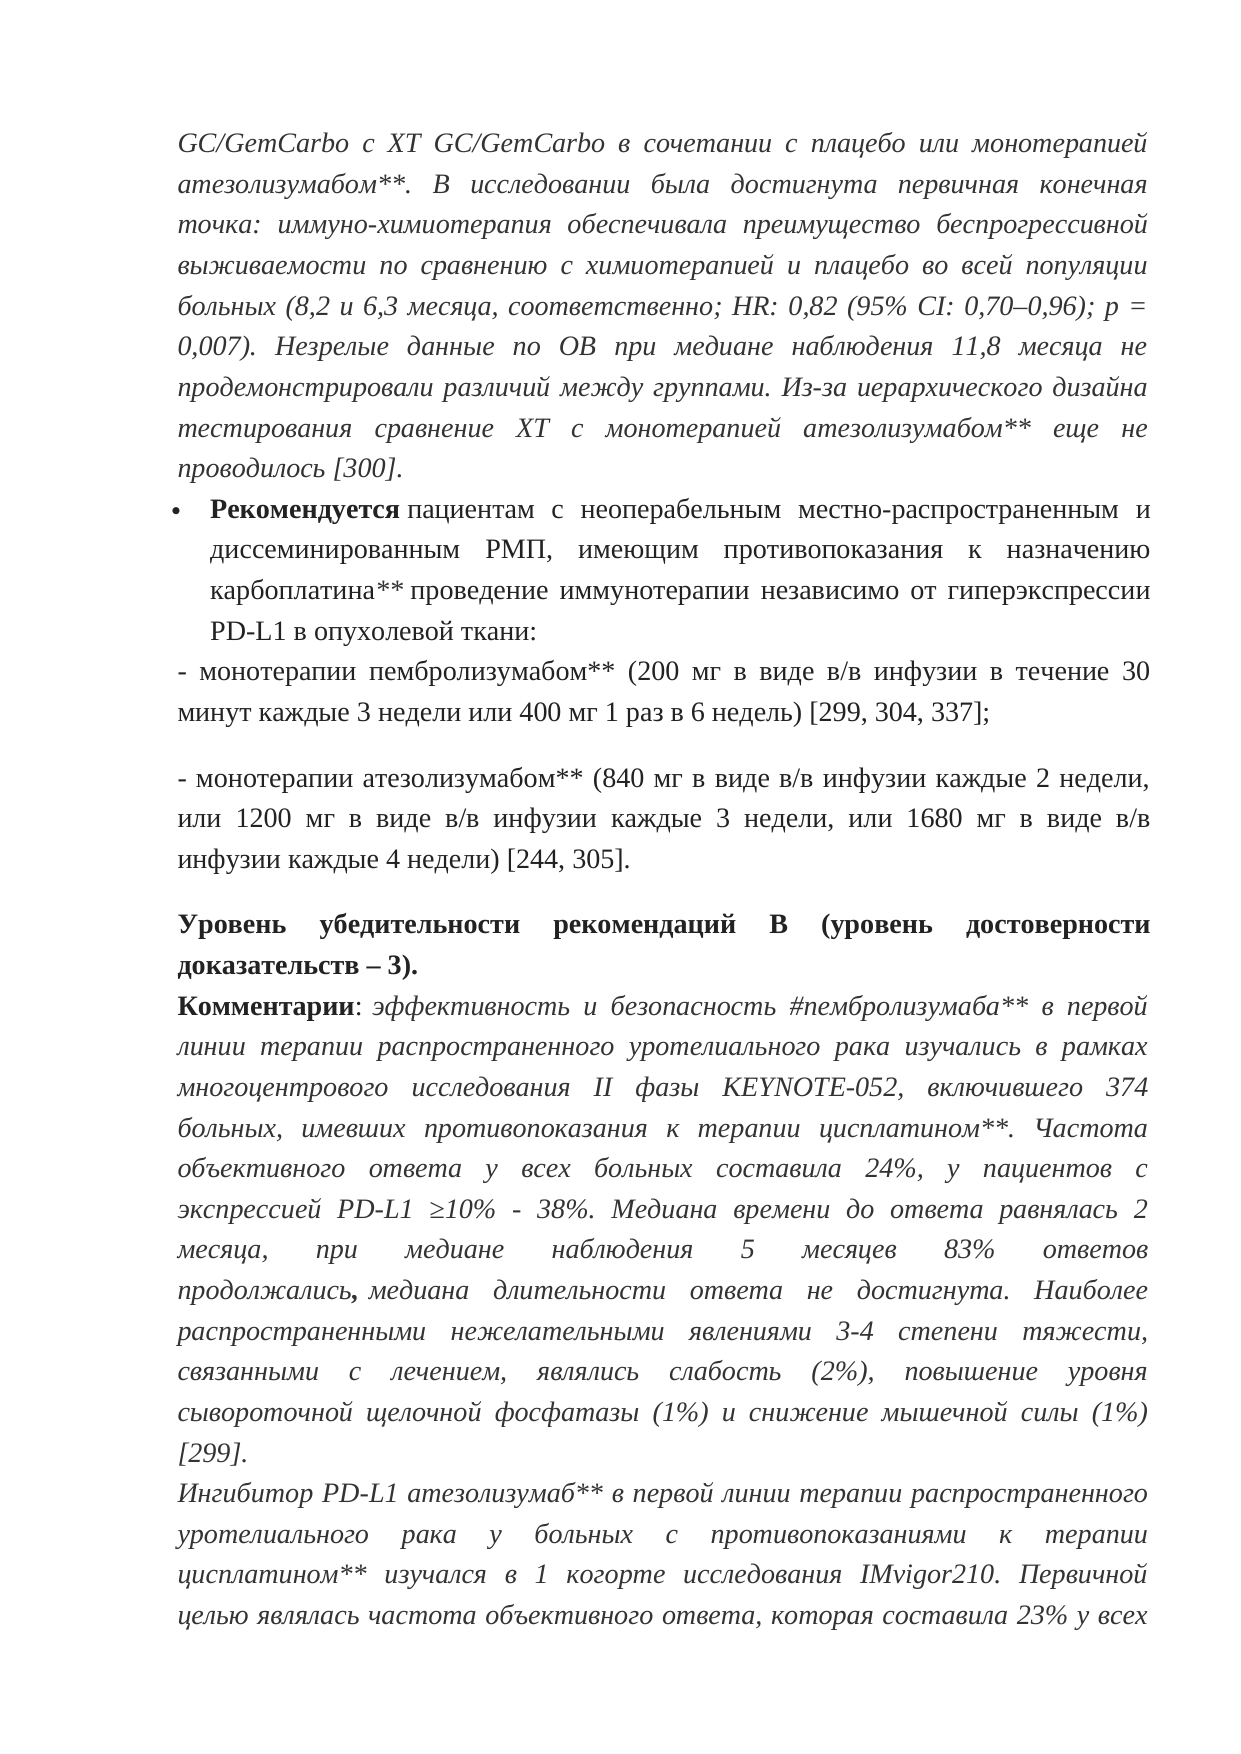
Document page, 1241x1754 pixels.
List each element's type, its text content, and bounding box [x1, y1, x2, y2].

text Уровень убедительности рекомендаций В (уровень достоверности доказательств – 3). [177, 899, 1152, 981]
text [177, 118, 1152, 484]
text - монотерапии пембролизумабом** (200 мг в виде в/в инфузии в течение 30 минут каждые 3 недели или 400 мг 1 раз в 6 недель) [299, 304, 337]; [177, 646, 1152, 727]
list Рекомендуется пациентам с неоперабельным местно-распространенным и диссеминированным РМП, имеющим противопоказания к назначению карбоплатина** проведение иммунотерапии независимо от гиперэкспрессии PD-L1 в опухолевой ткани: [172, 484, 1152, 646]
text Комментарии: эффективность и безопасность #пембролизумаба** в первой линии терапии распространенного уротелиального рака изучались в рамках многоцентрового исследования II фазы KEYNOTE-052, включившего 374 больных, имевших противопоказания к терапии цисплатином**. Частота объективного ответа у всех больных составила 24%, у пациентов с экспрессией PD-L1 ≥10% - 38%. Медиана времени до ответа равнялась 2 месяца, при медиане наблюдения 5 месяцев 83% ответов продолжались, медиана длительности ответа не достигнута. Наиболее распространенными нежелательными явлениями 3-4 степени тяжести, связанными с лечением, являлись слабость (2%), повышение уровня сывороточной щелочной фосфатазы (1%) и снижение мышечной силы (1%) [299]. [177, 981, 1152, 1468]
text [177, 1468, 1152, 1631]
text - монотерапии атезолизумабом** (840 мг в виде в/в инфузии каждые 2 недели, или 1200 мг в виде в/в инфузии каждые 3 недели, или 1680 мг в виде в/в инфузии каждые 4 недели) [244, 305]. [177, 752, 1152, 874]
